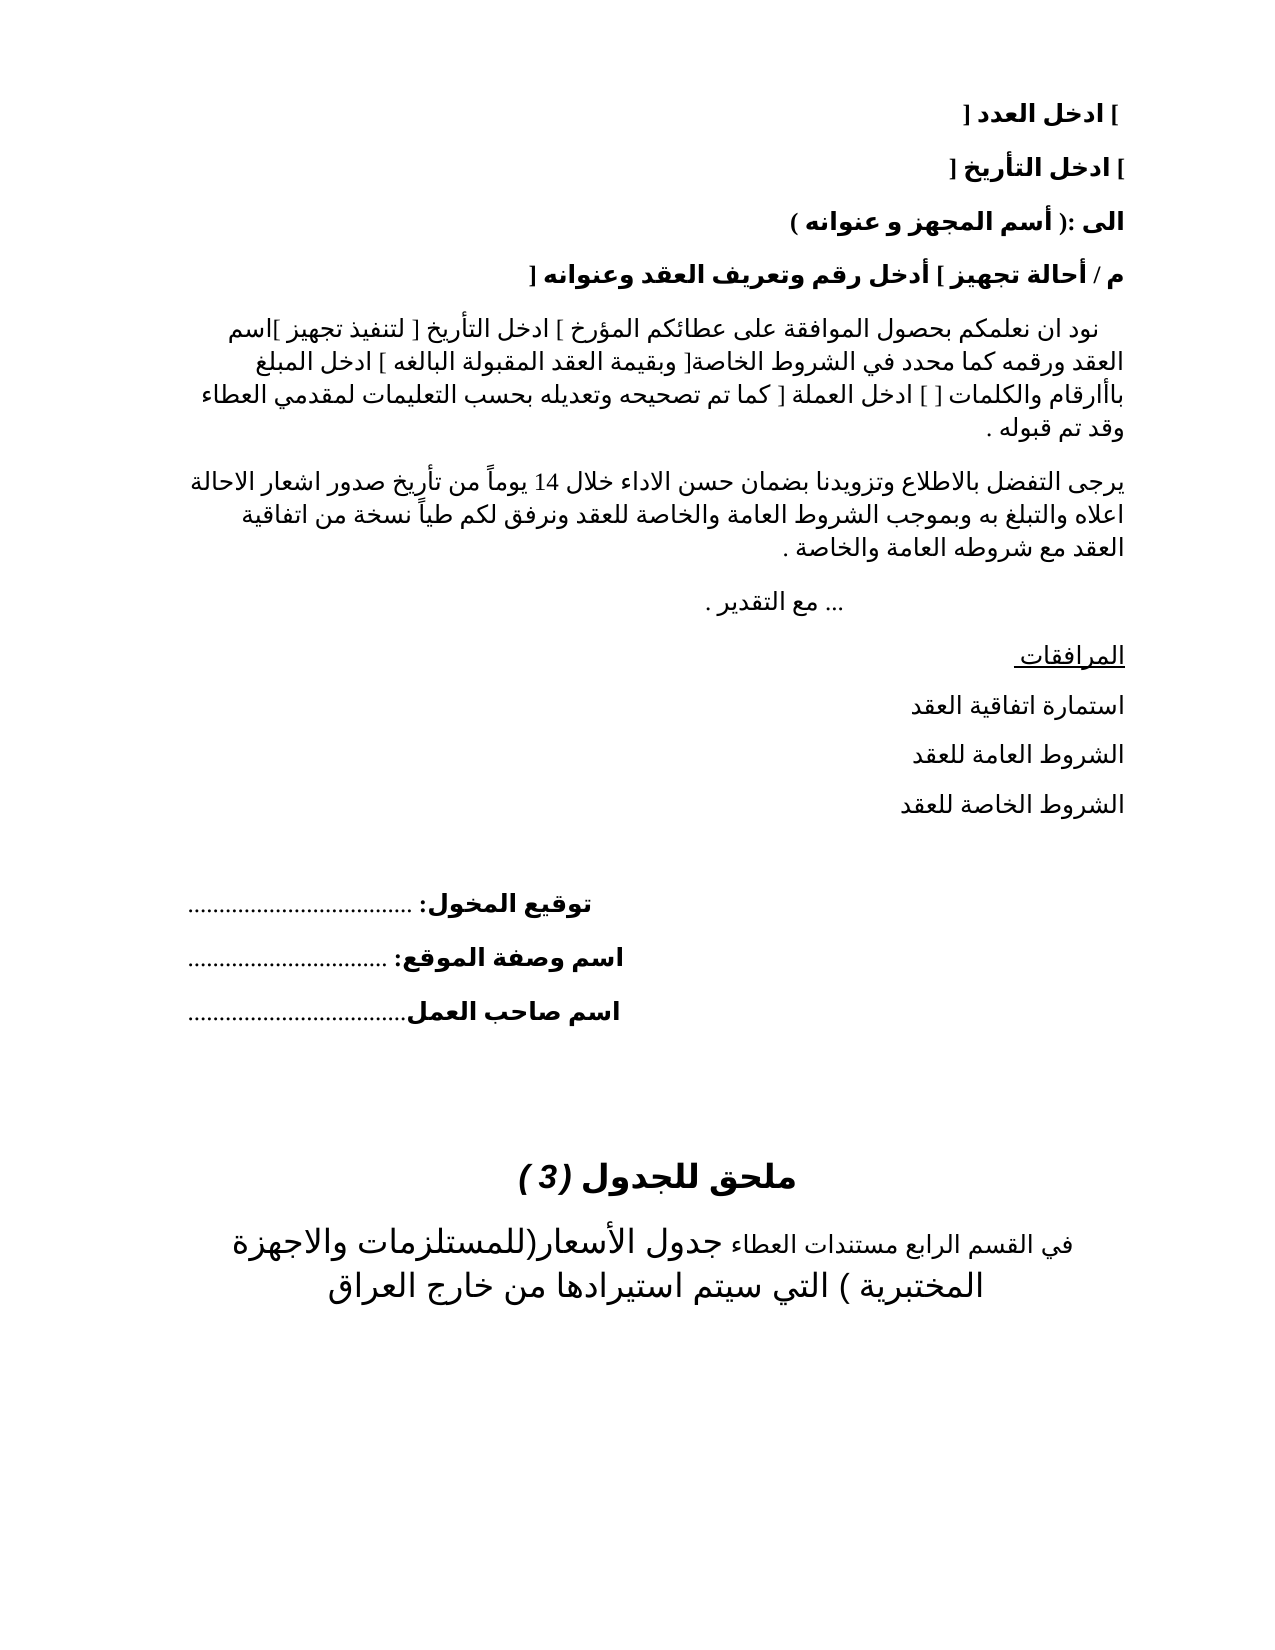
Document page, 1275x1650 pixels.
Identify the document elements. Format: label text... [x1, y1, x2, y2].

text ] ادخل العدد [ [187, 99, 1125, 128]
text ... مع التقدير . [187, 587, 1125, 616]
text ملحق للجدول (3 ) [187, 1157, 1125, 1195]
text الشروط الخاصة للعقد [187, 790, 1125, 819]
text نود ان نعلمكم بحصول الموافقة على عطائكم المؤرخ ] ادخل التأريخ [ لتنفيذ تجهيز ]اسم العقد ورقمه كما محدد في الشروط الخاصة[ وبقيمة العقد المقبولة البالغه ] ادخل المبلغ باأارقام والكلمات [ ] ادخل العملة [ كما تم تصحيحه وتعديله بحسب التعليمات لمقدمي العطاء وقد تم قبوله . [187, 314, 1125, 442]
text م / أحالة تجهيز ] أدخل رقم وتعريف العقد وعنوانه [ [187, 261, 1125, 289]
text ] ادخل التأريخ [ [187, 153, 1125, 182]
text اسم وصفة الموقع: ................................ [187, 943, 1125, 972]
text الى :( أسم المجهز و عنوانه ) [187, 207, 1125, 236]
text استمارة اتفاقية العقد [187, 691, 1125, 719]
text يرجى التفضل بالاطلاع وتزويدنا بضمان حسن الاداء خلال 14 يوماً من تأريخ صدور اشعار الاحالة اعلاه والتبلغ به وبموجب الشروط العامة والخاصة للعقد ونرفق لكم طياً نسخة من اتفاقية العقد مع شروطه العامة والخاصة . [187, 467, 1125, 562]
text الشروط العامة للعقد [187, 740, 1125, 769]
text اسم صاحب العمل................................... [187, 997, 1125, 1026]
text توقيع المخول: .................................... [187, 889, 1125, 918]
text في القسم الرابع مستندات العطاء جدول الأسعار(للمستلزمات والاجهزة المختبرية ) التي سيتم استيرادها من خارج العراق [187, 1222, 1125, 1304]
text المرافقات [187, 641, 1125, 670]
